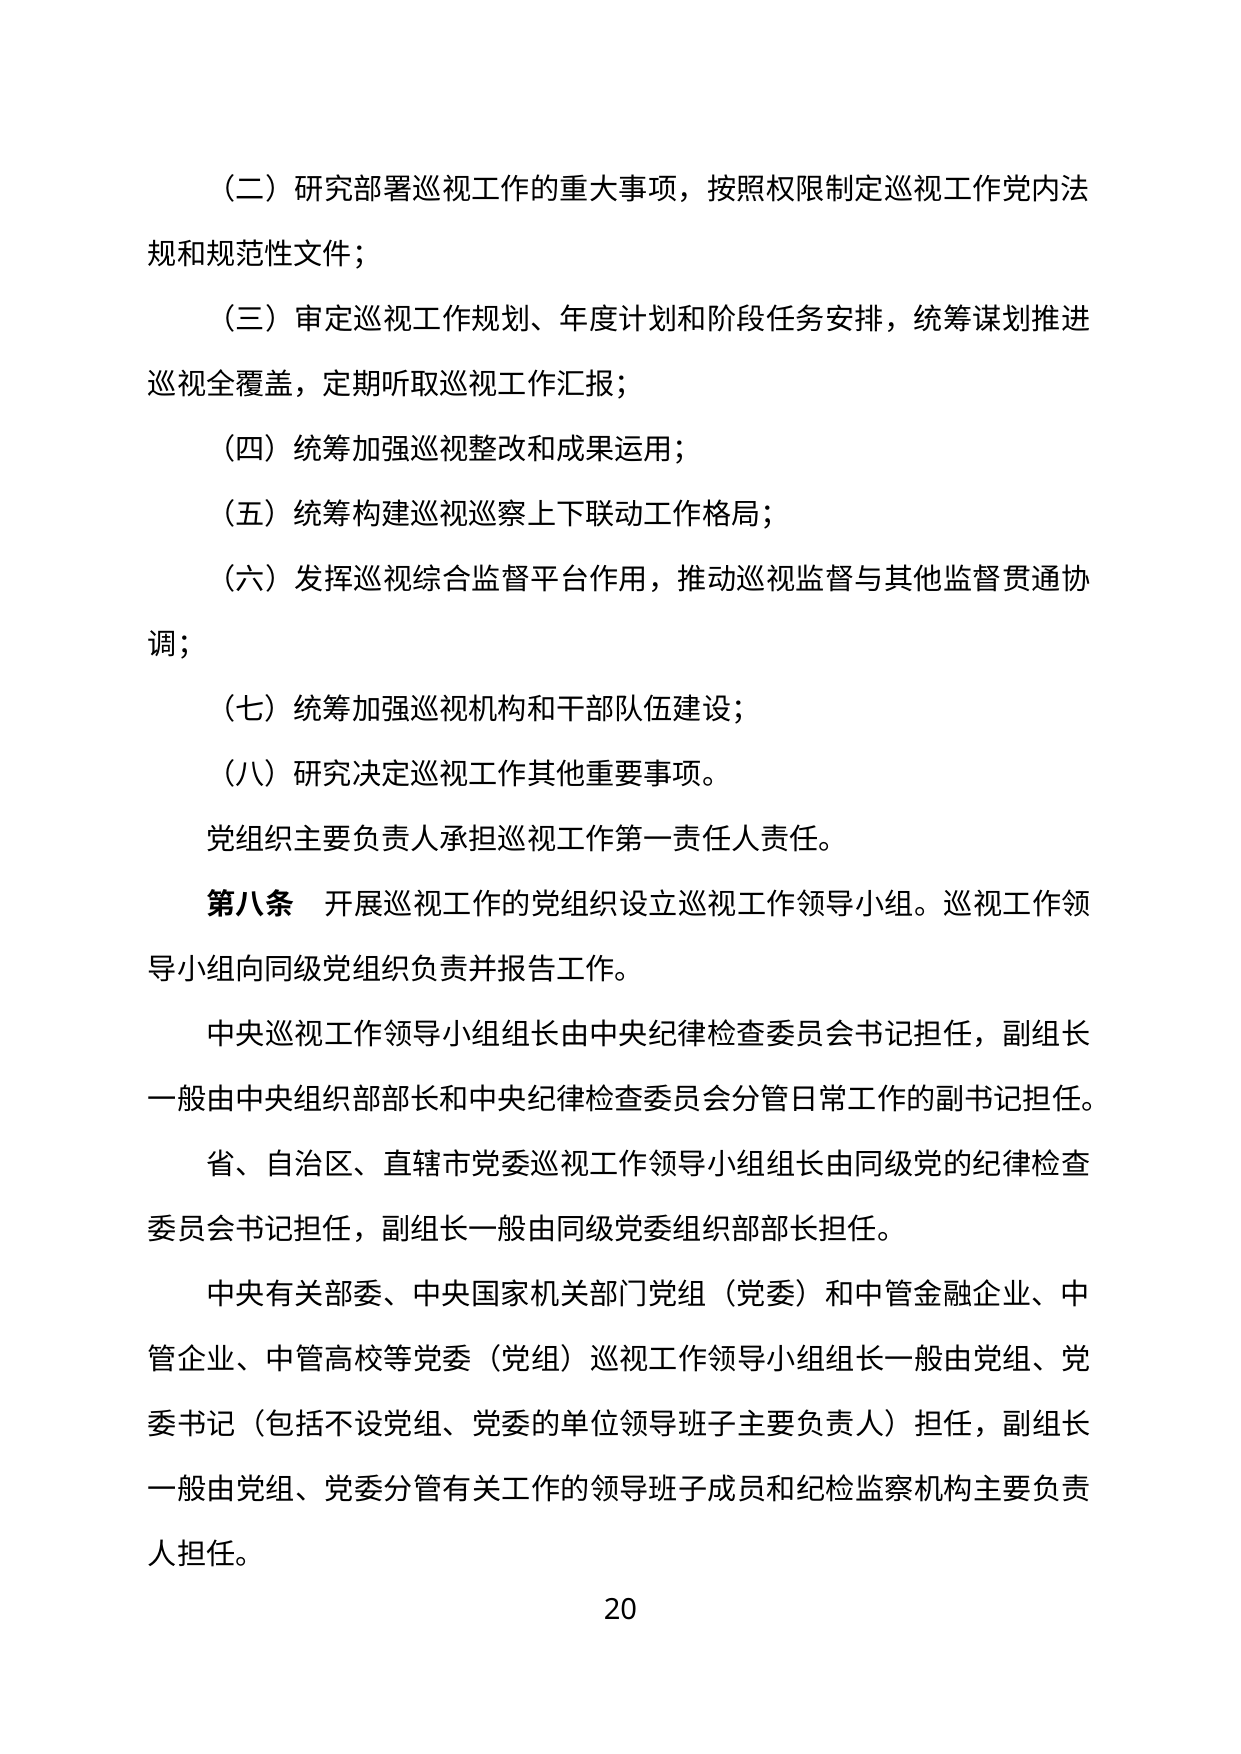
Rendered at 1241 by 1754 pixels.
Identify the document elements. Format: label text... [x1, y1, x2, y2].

text 中央巡视工作领导小组组长由中央纪律检查委员会书记担任，副组长一般由中央组织部部长和中央纪律检查委员会分管日常工作的副书记担任。 [148, 999, 1092, 1129]
text （八）研究决定巡视工作其他重要事项。 [148, 739, 1092, 804]
text 中央有关部委、中央国家机关部门党组（党委）和中管金融企业、中管企业、中管高校等党委（党组）巡视工作领导小组组长一般由党组、党委书记（包括不设党组、党委的单位领导班子主要负责人）担任，副组长一般由党组、党委分管有关工作的领导班子成员和纪检监察机构主要负责人担任。 [148, 1259, 1092, 1584]
text 省、自治区、直辖市党委巡视工作领导小组组长由同级党的纪律检查委员会书记担任，副组长一般由同级党委组织部部长担任。 [148, 1129, 1092, 1259]
text （五）统筹构建巡视巡察上下联动工作格局； [148, 479, 1092, 544]
text （七）统筹加强巡视机构和干部队伍建设； [148, 674, 1092, 739]
text 第八条 开展巡视工作的党组织设立巡视工作领导小组。巡视工作领导小组向同级党组织负责并报告工作。 [148, 869, 1092, 999]
text （二）研究部署巡视工作的重大事项，按照权限制定巡视工作党内法规和规范性文件； [148, 154, 1092, 284]
text （四）统筹加强巡视整改和成果运用； [148, 414, 1092, 479]
text 党组织主要负责人承担巡视工作第一责任人责任。 [148, 804, 1092, 869]
text （三）审定巡视工作规划、年度计划和阶段任务安排，统筹谋划推进巡视全覆盖，定期听取巡视工作汇报； [148, 284, 1092, 414]
text （六）发挥巡视综合监督平台作用，推动巡视监督与其他监督贯通协调； [148, 544, 1092, 674]
